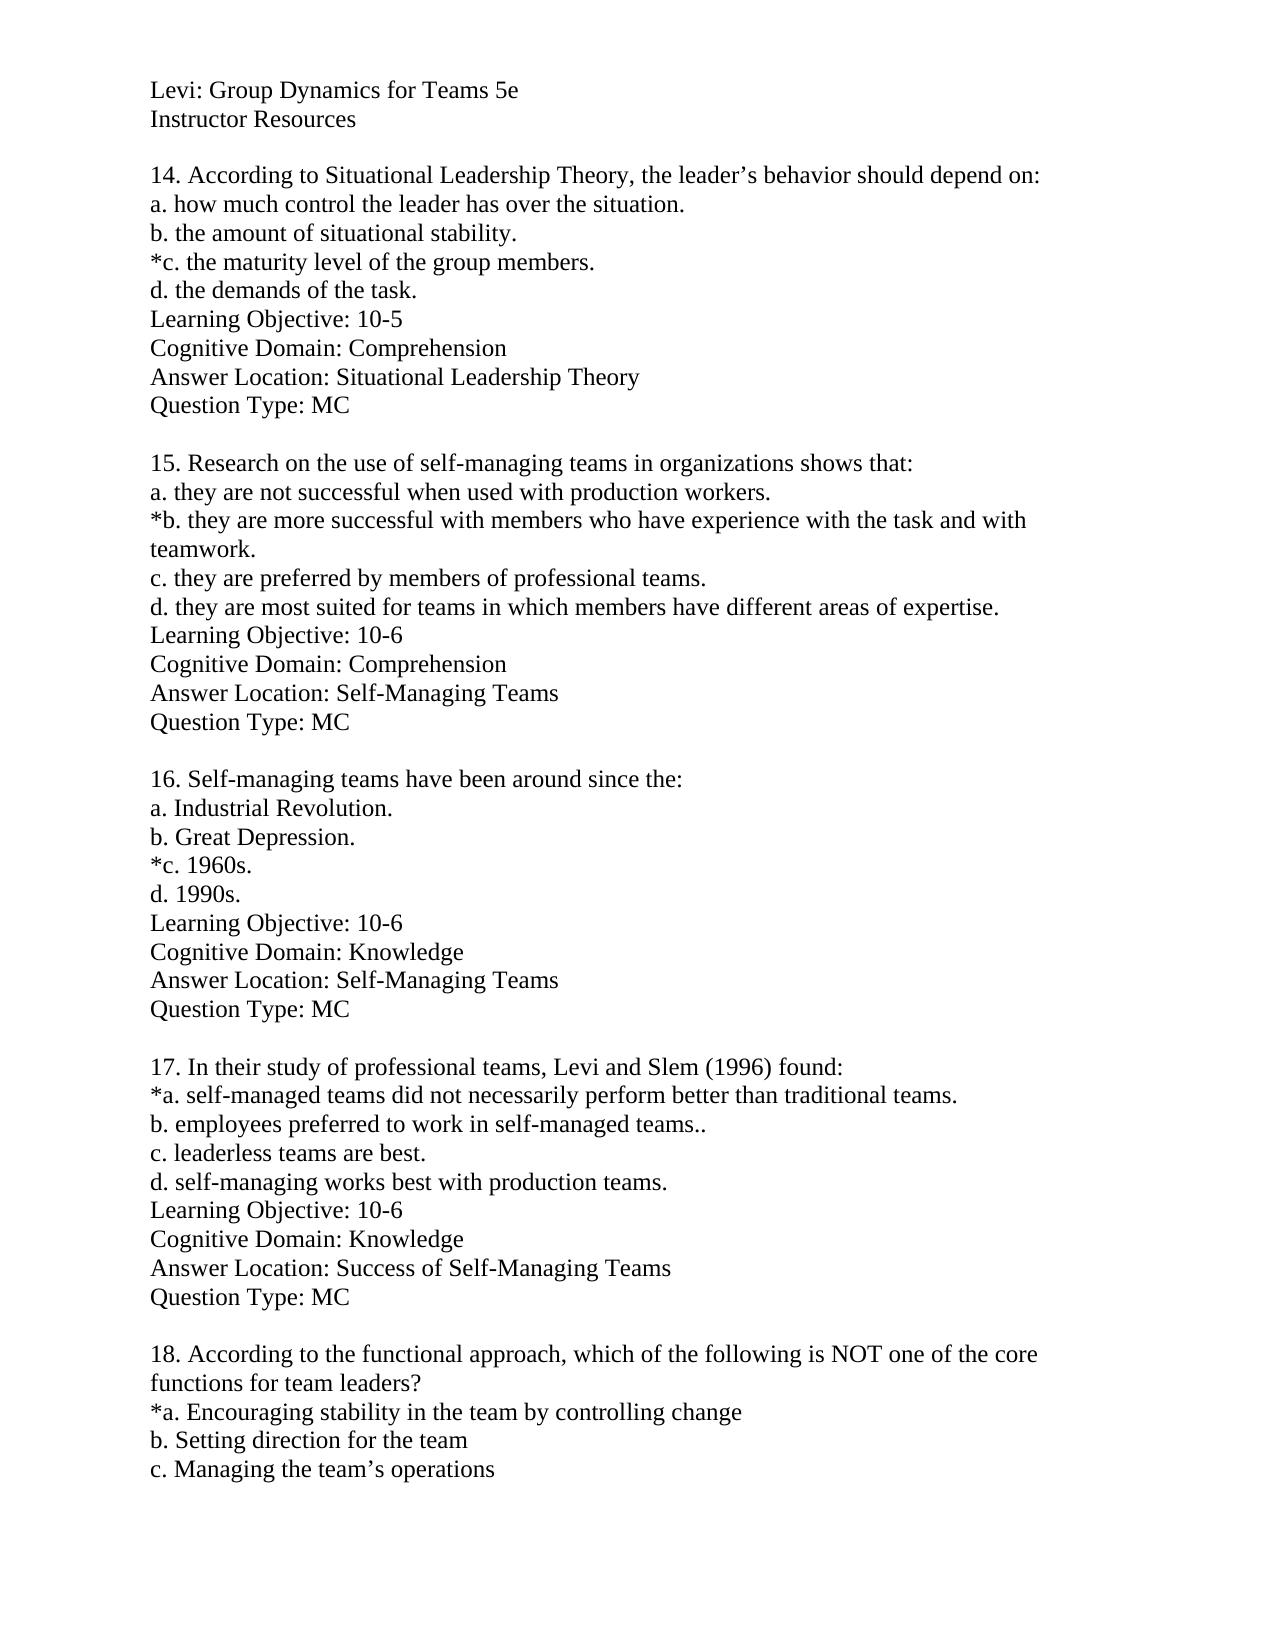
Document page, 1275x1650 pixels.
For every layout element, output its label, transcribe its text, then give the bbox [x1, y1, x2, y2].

text 15. Research on the use of self-managing teams in organizations shows that: [150, 448, 1125, 477]
text Answer Location: Self-Managing Teams [150, 966, 1125, 994]
text c. they are preferred by members of professional teams. [150, 563, 1125, 592]
text Answer Location: Self-Managing Teams [150, 678, 1125, 707]
text b. Great Depression. [150, 822, 1125, 851]
text *a. Encouraging stability in the team by controlling change [150, 1397, 1125, 1426]
text b. the amount of situational stability. [150, 218, 1125, 247]
text Cognitive Domain: Knowledge [150, 937, 1125, 966]
text b. employees preferred to work in self-managed teams.. [150, 1109, 1125, 1138]
text *c. the maturity level of the group members. [150, 247, 1125, 276]
text 18. According to the functional approach, which of the following is NOT one of the core functions for team leaders? [150, 1339, 1125, 1397]
text Question Type: MC [150, 1282, 1125, 1311]
text Question Type: MC [150, 707, 1125, 736]
text Answer Location: Success of Self-Managing Teams [150, 1253, 1125, 1282]
text Learning Objective: 10-6 [150, 908, 1125, 937]
text 17. In their study of professional teams, Levi and Slem (1996) found: [150, 1052, 1125, 1081]
text c. leaderless teams are best. [150, 1138, 1125, 1167]
text Cognitive Domain: Comprehension [150, 649, 1125, 678]
text a. Industrial Revolution. [150, 793, 1125, 822]
text 16. Self-managing teams have been around since the: [150, 764, 1125, 793]
text *c. 1960s. [150, 851, 1125, 879]
text Cognitive Domain: Comprehension [150, 333, 1125, 362]
text Cognitive Domain: Knowledge [150, 1224, 1125, 1253]
text d. 1990s. [150, 879, 1125, 908]
text Learning Objective: 10-5 [150, 304, 1125, 333]
text a. how much control the leader has over the situation. [150, 189, 1125, 218]
text Answer Location: Situational Leadership Theory [150, 362, 1125, 391]
text Question Type: MC [150, 994, 1125, 1023]
text *a. self-managed teams did not necessarily perform better than traditional teams. [150, 1081, 1125, 1109]
text Question Type: MC [150, 391, 1125, 419]
text d. self-managing works best with production teams. [150, 1167, 1125, 1196]
text Learning Objective: 10-6 [150, 1196, 1125, 1224]
text *b. they are more successful with members who have experience with the task and with teamwork. [150, 506, 1125, 563]
text Learning Objective: 10-6 [150, 621, 1125, 649]
text d. the demands of the task. [150, 276, 1125, 304]
text 14. According to Situational Leadership Theory, the leader’s behavior should depend on: [150, 161, 1125, 189]
text d. they are most suited for teams in which members have different areas of expertise. [150, 592, 1125, 621]
text a. they are not successful when used with production workers. [150, 477, 1125, 506]
text b. Setting direction for the team [150, 1426, 1125, 1454]
text c. Managing the team’s operations [150, 1454, 1125, 1483]
